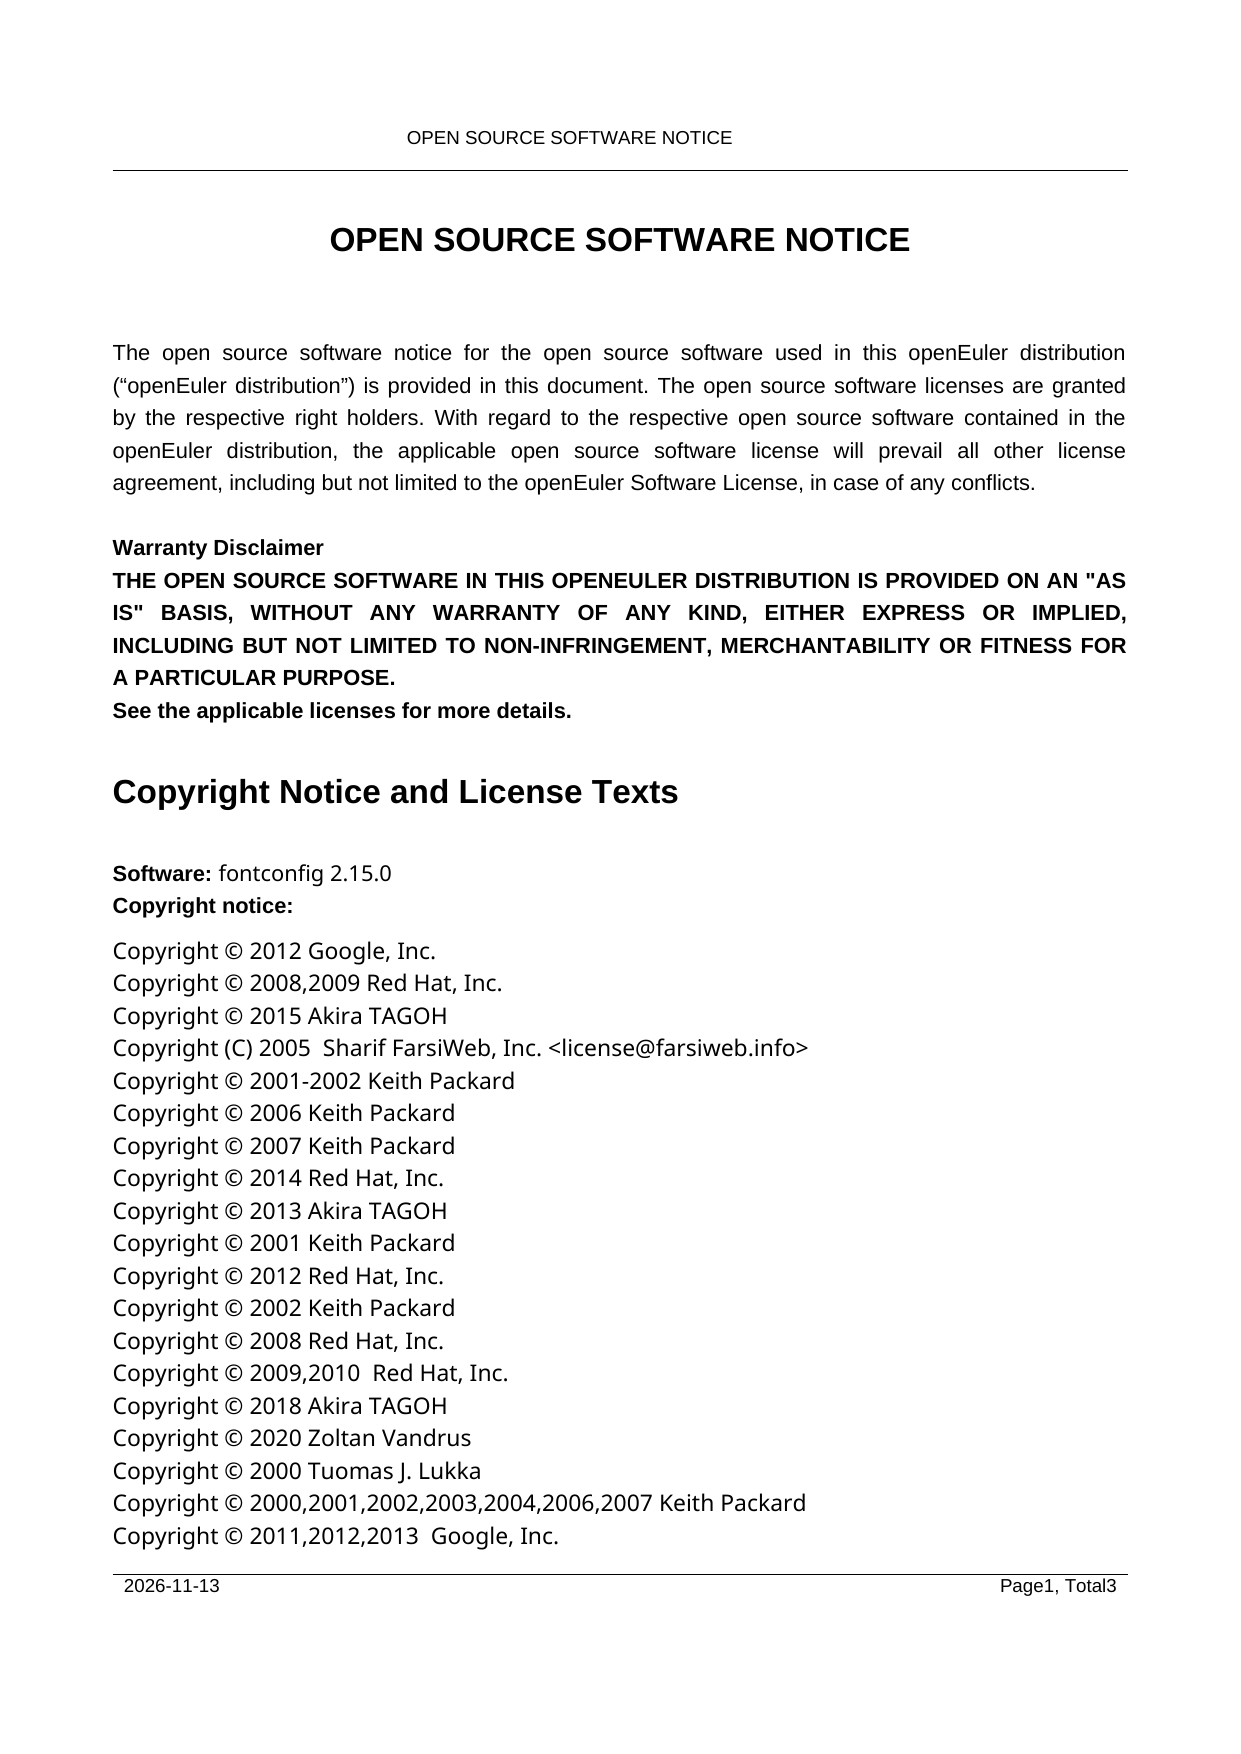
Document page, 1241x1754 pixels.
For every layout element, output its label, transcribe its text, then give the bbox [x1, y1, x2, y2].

text OPEN SOURCE SOFTWARE NOTICE [112, 206, 1128, 271]
text Copyright notice: [112, 889, 1128, 921]
text THE OPEN SOURCE SOFTWARE IN THIS OPENEULER DISTRIBUTION IS PROVIDED ON AN "AS IS" BASIS, WITHOUT ANY WARRANTY OF ANY KIND, EITHER EXPRESS OR IMPLIED, INCLUDING BUT NOT LIMITED TO NON-INFRINGEMENT, MERCHANTABILITY OR FITNESS FOR A PARTICULAR PURPOSE. See the applicable licenses for more details. [112, 564, 1128, 726]
text The open source software notice for the open source software used in this openEuler distribution (“openEuler distribution”) is provided in this document. The open source software licenses are granted by the respective right holders. With regard to the respective open source software contained in the openEuler distribution, the applicable open source software license will prevail all other license agreement, including but not limited to the openEuler Software License, in case of any conflicts. [112, 336, 1128, 499]
text Copyright Notice and License Texts [112, 759, 1128, 824]
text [112, 934, 1128, 1551]
text Warranty Disclaimer [112, 531, 1128, 564]
title Software: fontconfig 2.15.0 [112, 856, 1128, 889]
